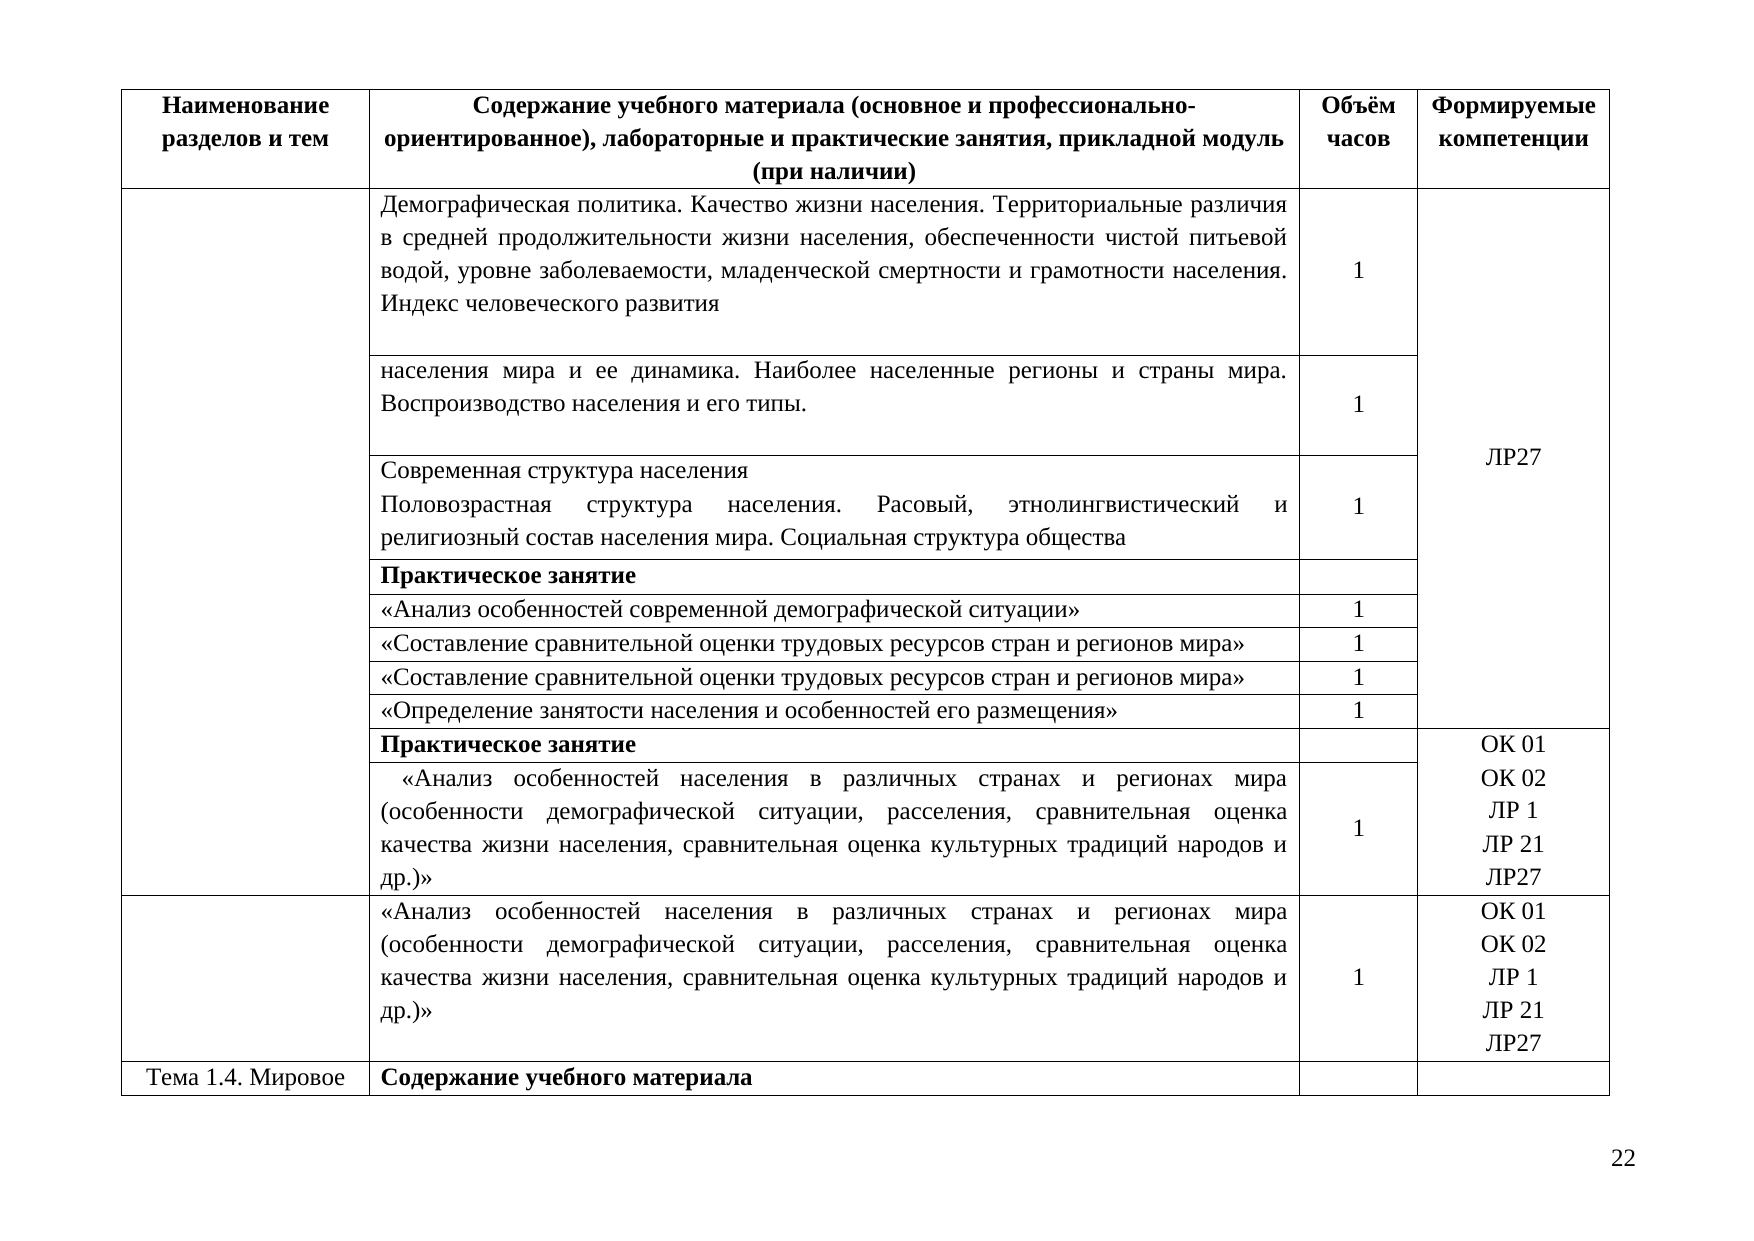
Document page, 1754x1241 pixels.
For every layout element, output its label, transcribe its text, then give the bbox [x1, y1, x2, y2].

table_cell 1 [1300, 896, 1417, 1061]
table_cell [1300, 1062, 1417, 1094]
table_cell ОК 01 ОК 02 ЛР 1 ЛР 21 ЛР27 [1418, 189, 1609, 728]
table_cell «Анализ особенностей населения в различных странах и регионах мира (особенности демографической ситуации, расселения, сравнительная оценка качества жизни населения, сравнительная оценка культурных традиций народов и др.)» [370, 896, 1299, 1061]
table_cell Демографическая политика. Качество жизни населения. Территориальные различия в средней продолжительности жизни населения, обеспеченности чистой питьевой водой, уровне заболеваемости, младенческой смертности и грамотности населения. Индекс человеческого развития [370, 189, 1299, 354]
table_cell «Составление сравнительной оценки трудовых ресурсов стран и регионов мира» [370, 662, 1299, 694]
table_cell 1 [1300, 456, 1417, 559]
table_cell Содержание учебного материала [370, 1062, 1299, 1094]
table_cell Практическое занятие [370, 560, 1299, 593]
table_cell 1 [1300, 356, 1417, 454]
table_header Формируемые компетенции [1418, 90, 1609, 188]
table_cell [1300, 729, 1417, 762]
table_cell населения мира и ее динамика. Наиболее населенные регионы и страны мира. Воспроизводство населения и его типы. [370, 356, 1299, 454]
table_cell 1 [1300, 763, 1417, 895]
table_cell ОК 01 ОК 02 ЛР 1 ЛР 21 ЛР27 [1418, 729, 1609, 895]
table_header Объём часов [1300, 90, 1417, 188]
table_cell «Определение занятости населения и особенностей его размещения» [370, 695, 1299, 728]
table_cell Практическое занятие [370, 729, 1299, 762]
table_cell [122, 896, 369, 1061]
table_cell 1 [1300, 628, 1417, 661]
table_cell «Анализ особенностей современной демографической ситуации» [370, 595, 1299, 627]
table_cell Современная структура населения Половозрастная структура населения. Расовый, этнолингвистический и религиозный состав населения мира. Социальная структура общества [370, 456, 1299, 559]
table_header Наименование разделов и тем [122, 90, 369, 188]
table_cell «Анализ особенностей населения в различных странах и регионах мира (особенности демографической ситуации, расселения, сравнительная оценка качества жизни населения, сравнительная оценка культурных традиций народов и др.)» [370, 763, 1299, 895]
table_cell [1300, 560, 1417, 593]
table_cell «Составление сравнительной оценки трудовых ресурсов стран и регионов мира» [370, 628, 1299, 661]
table_cell 1 [1300, 595, 1417, 627]
table_header Содержание учебного материала (основное и профессионально-ориентированное), лабораторные и практические занятия, прикладной модуль (при наличии) [370, 90, 1299, 188]
table_cell 1 [1300, 695, 1417, 728]
table_cell ОК 01 ОК 02 ЛР 1 ЛР 21 ЛР27 [1418, 896, 1609, 1061]
table_cell 1 [1300, 662, 1417, 694]
table_cell 1 [1300, 189, 1417, 354]
table_cell [1418, 1062, 1609, 1094]
table_cell Тема 1.4. Мировое хозяйство [122, 1062, 369, 1094]
